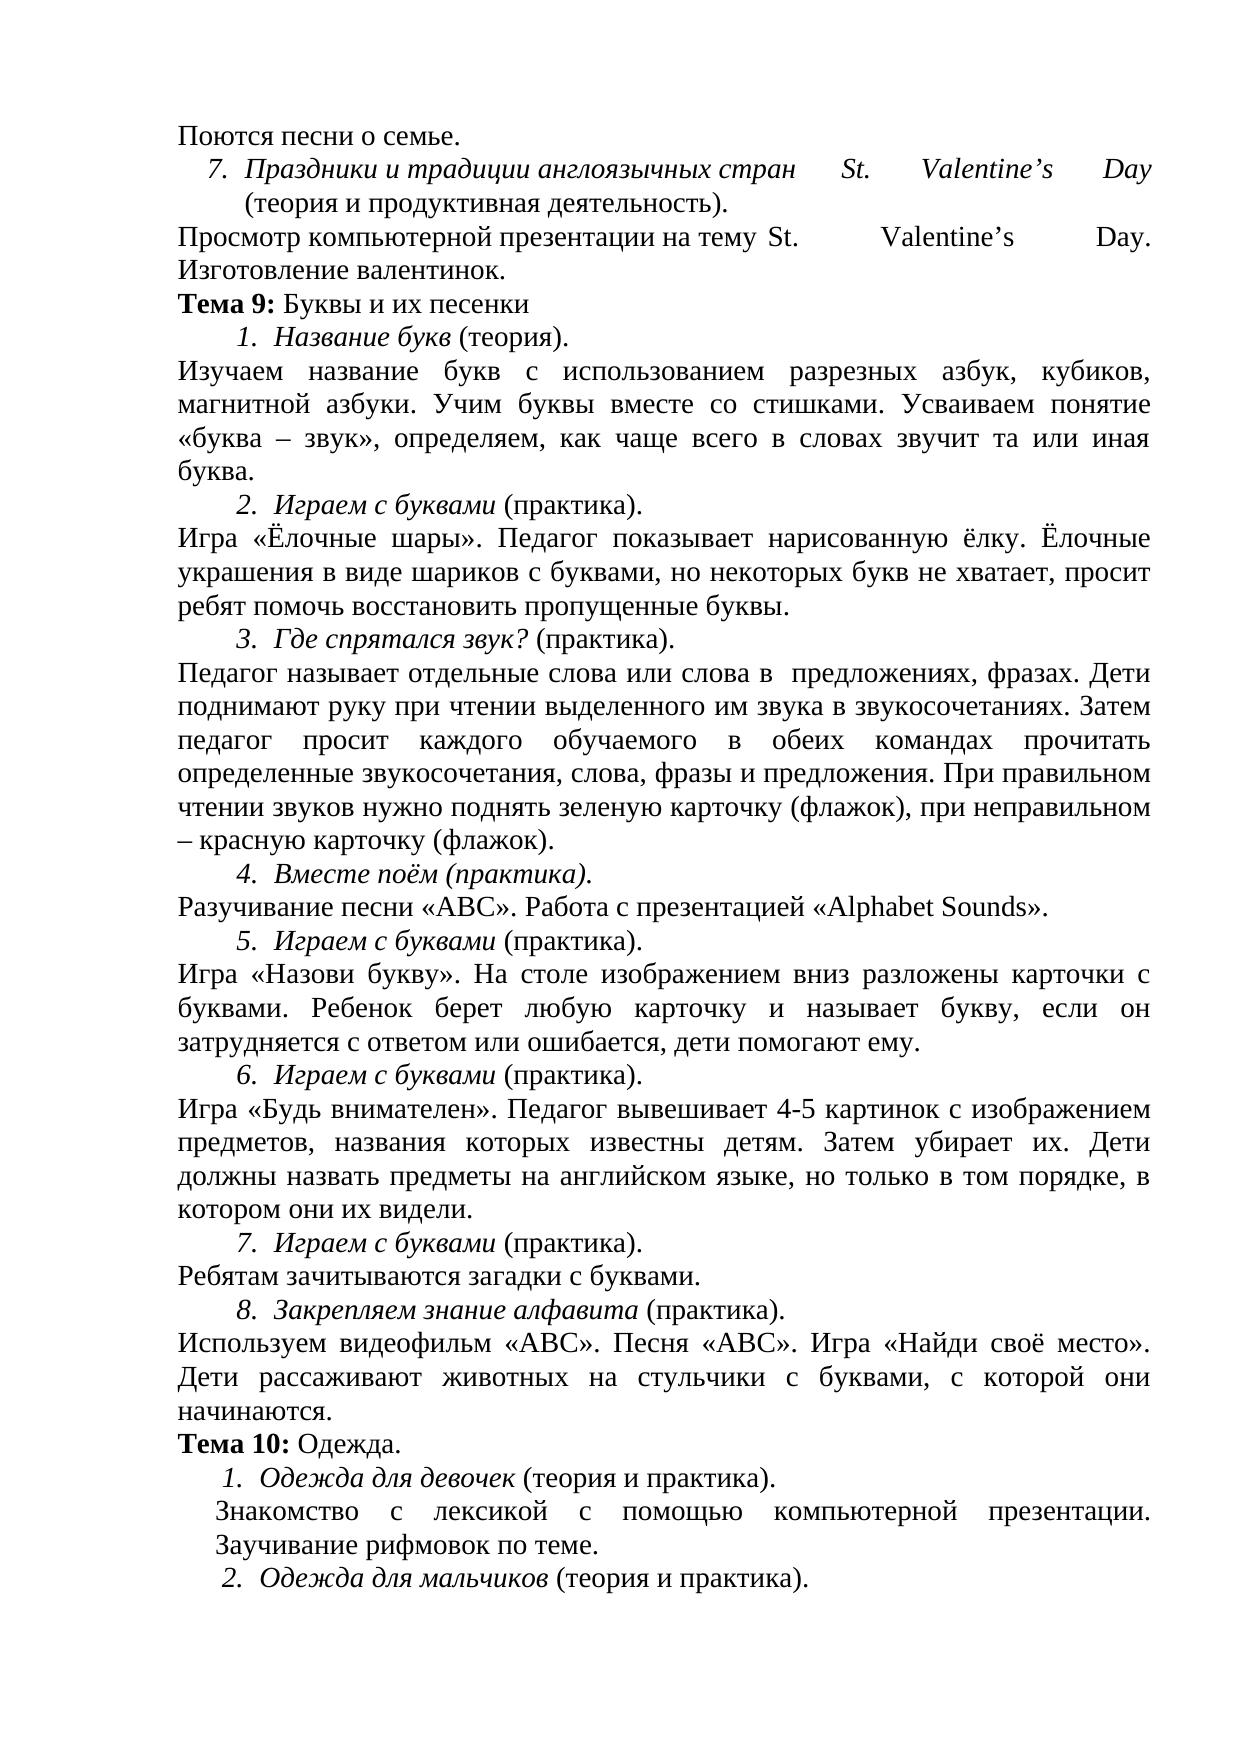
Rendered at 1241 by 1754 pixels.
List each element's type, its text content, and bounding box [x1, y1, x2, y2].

text Тема 10: Одежда. [177, 1426, 1152, 1460]
list Закрепляем знание алфавита (практика). [236, 1292, 1152, 1326]
text Тема 9: Буквы и их песенки [177, 286, 1152, 319]
list Где спрятался звук? (практика). [236, 621, 1152, 655]
text Знакомство с лексикой с помощью компьютерной презентации. Заучивание рифмовок по теме. [215, 1493, 1152, 1560]
list Одежда для девочек (теория и практика). [222, 1460, 1152, 1493]
text Поются песни о семье. [177, 118, 1152, 152]
list Играем с буквами (практика). [236, 923, 1152, 957]
list Вместе поём (практика). [236, 856, 1152, 889]
list Праздники и традиции англоязычных стран St. Valentine’s Day (теория и продуктивная деятельность). [207, 152, 1152, 219]
text Используем видеофильм «АВС». Песня «АВС». Игра «Найди своё место». Дети рассаживают животных на стульчики с буквами, с которой они начинаются. [177, 1326, 1152, 1426]
list Название букв (теория). [236, 319, 1152, 353]
text Изучаем название букв с использованием разрезных азбук, кубиков, магнитной азбуки. Учим буквы вместе со стишками. Усваиваем понятие «буква – звук», определяем, как чаще всего в словах звучит та или иная буква. [177, 353, 1152, 487]
list Играем с буквами (практика). [236, 1225, 1152, 1258]
list Играем с буквами (практика). [236, 1057, 1152, 1091]
list Одежда для мальчиков (теория и практика). [222, 1560, 1152, 1594]
text Просмотр компьютерной презентации на тему St. Valentine’s Day. Изготовление валентинок. [177, 219, 1152, 286]
list Играем с буквами (практика). [236, 487, 1152, 521]
text Игра «Назови букву». На столе изображением вниз разложены карточки с буквами. Ребенок берет любую карточку и называет букву, если он затрудняется с ответом или ошибается, дети помогают ему. [177, 957, 1152, 1057]
text Игра «Ёлочные шары». Педагог показывает нарисованную ёлку. Ёлочные украшения в виде шариков с буквами, но некоторых букв не хватает, просит ребят помочь восстановить пропущенные буквы. [177, 521, 1152, 621]
text Педагог называет отдельные слова или слова в предложениях, фразах. Дети поднимают руку при чтении выделенного им звука в звукосочетаниях. Затем педагог просит каждого обучаемого в обеих командах прочитать определенные звукосочетания, слова, фразы и предложения. При правильном чтении звуков нужно поднять зеленую карточку (флажок), при неправильном – красную карточку (флажок). [177, 655, 1152, 856]
text Разучивание песни «ABC». Работа с презентацией «Alphabet Sounds». [177, 889, 1152, 923]
text Игра «Будь внимателен». Педагог вывешивает 4-5 картинок с изображением предметов, названия которых известны детям. Затем убирает их. Дети должны назвать предметы на английском языке, но только в том порядке, в котором они их видели. [177, 1091, 1152, 1225]
text Ребятам зачитываются загадки с буквами. [177, 1258, 1152, 1292]
